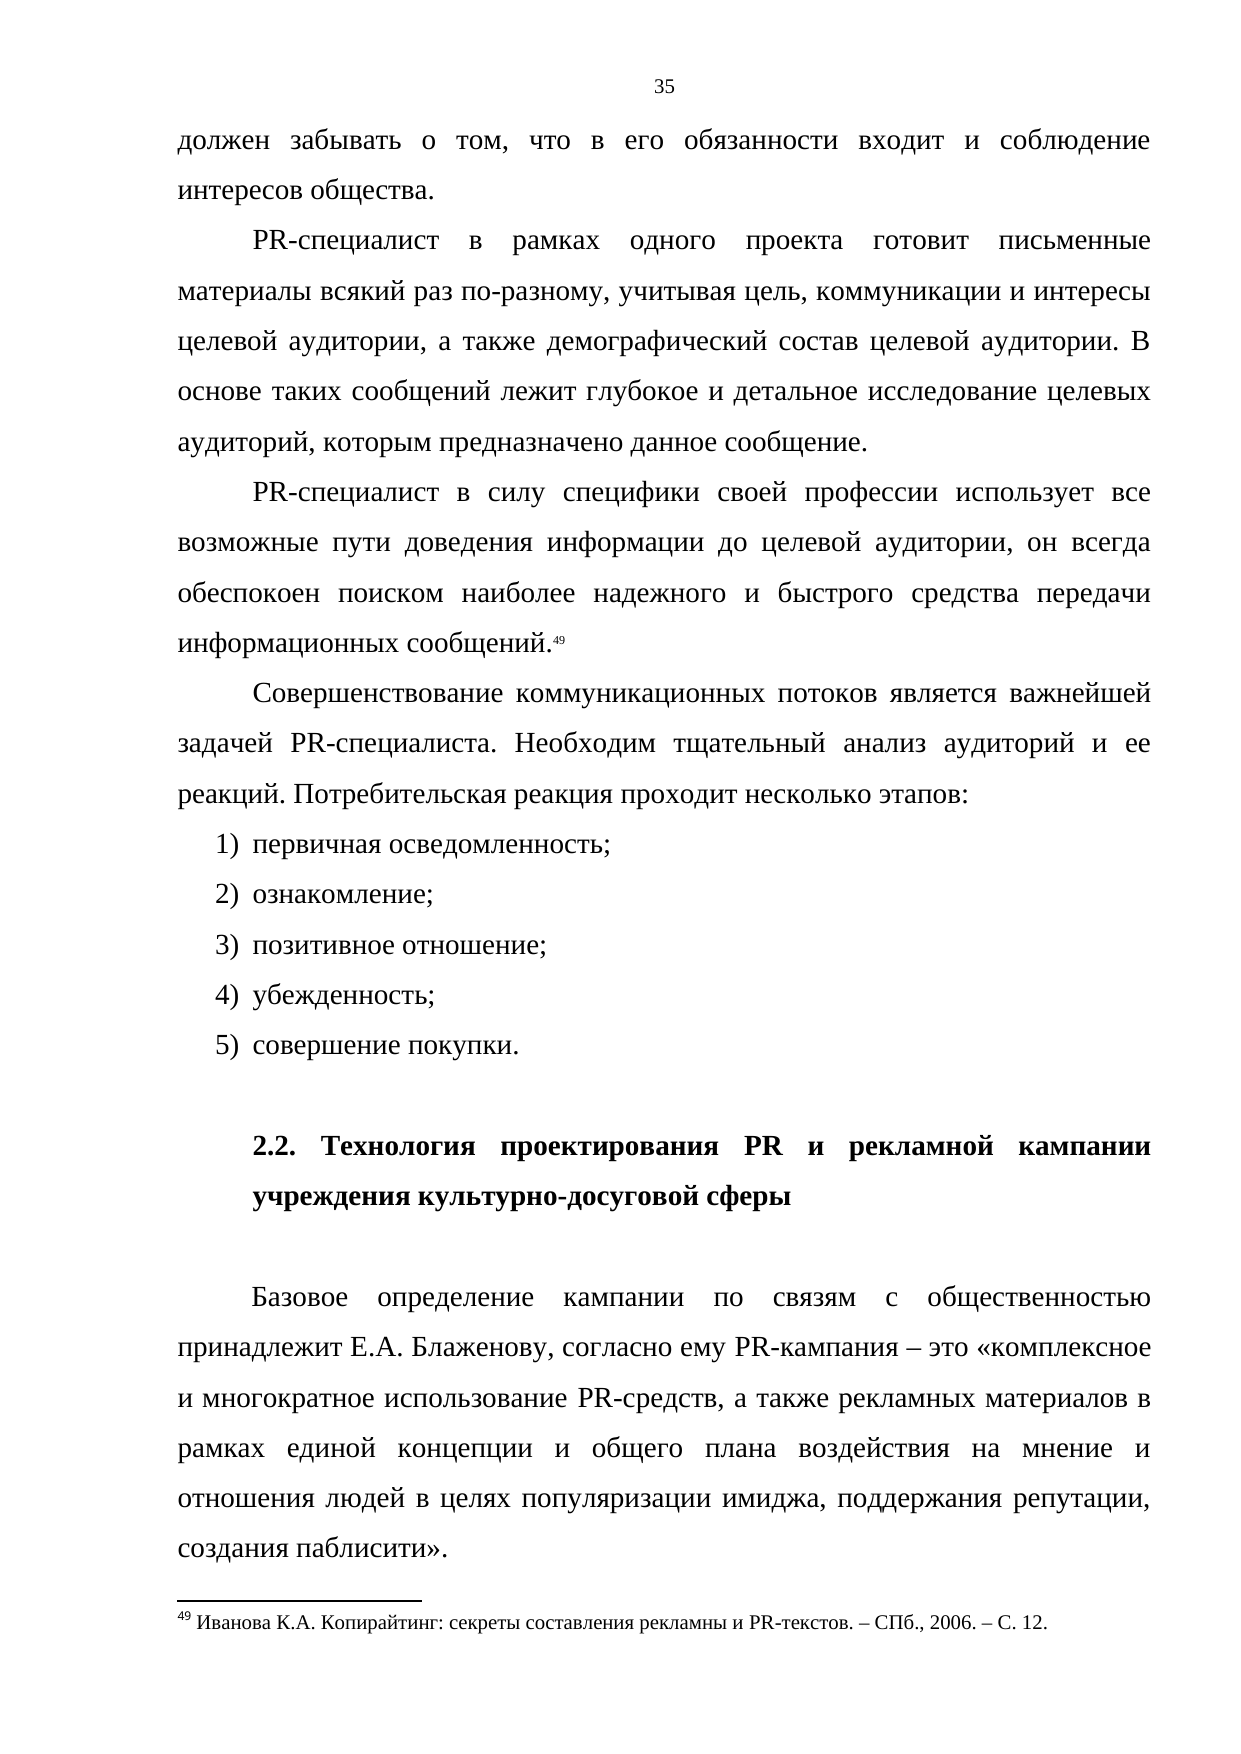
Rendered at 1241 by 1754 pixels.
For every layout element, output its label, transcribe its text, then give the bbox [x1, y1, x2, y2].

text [177, 122, 1152, 206]
text 2.2. Технология проектирования PR и рекламной кампании учреждения культурно-досуговой сферы [252, 1128, 1152, 1212]
list первичная осведомленность; [215, 826, 1152, 860]
text PR-специалист в силу специфики своей профессии использует все возможные пути доведения информации до целевой аудитории, он всегда обеспокоен поиском наиболее надежного и быстрого средства передачи информационных сообщений. [177, 474, 1152, 658]
list совершение покупки. [215, 1027, 1152, 1061]
text PR-специалист в рамках одного проекта готовит письменные материалы всякий раз по-разному, учитывая цель, коммуникации и интересы целевой аудитории, а также демографический состав целевой аудитории. В основе таких сообщений лежит глубокое и детальное исследование целевых аудиторий, которым предназначено данное сообщение. [177, 222, 1152, 457]
text Совершенствование коммуникационных потоков является важнейшей задачей PR-специалиста. Необходим тщательный анализ аудиторий и ее реакций. Потребительская реакция проходит несколько этапов: [177, 675, 1152, 809]
list ознакомление; [215, 877, 1152, 910]
list убежденность; [215, 977, 1152, 1011]
list позитивное отношение; [215, 927, 1152, 960]
text Базовое определение кампании по связям с общественностью принадлежит Е.А. Блаженову, согласно ему PR-кампания – это «комплексное и многократное использование PR-средств, а также рекламных материалов в рамках единой концепции и общего плана воздействия на мнение и отношения людей в целях популяризации имиджа, поддержания репутации, создания паблисити». [177, 1279, 1152, 1564]
